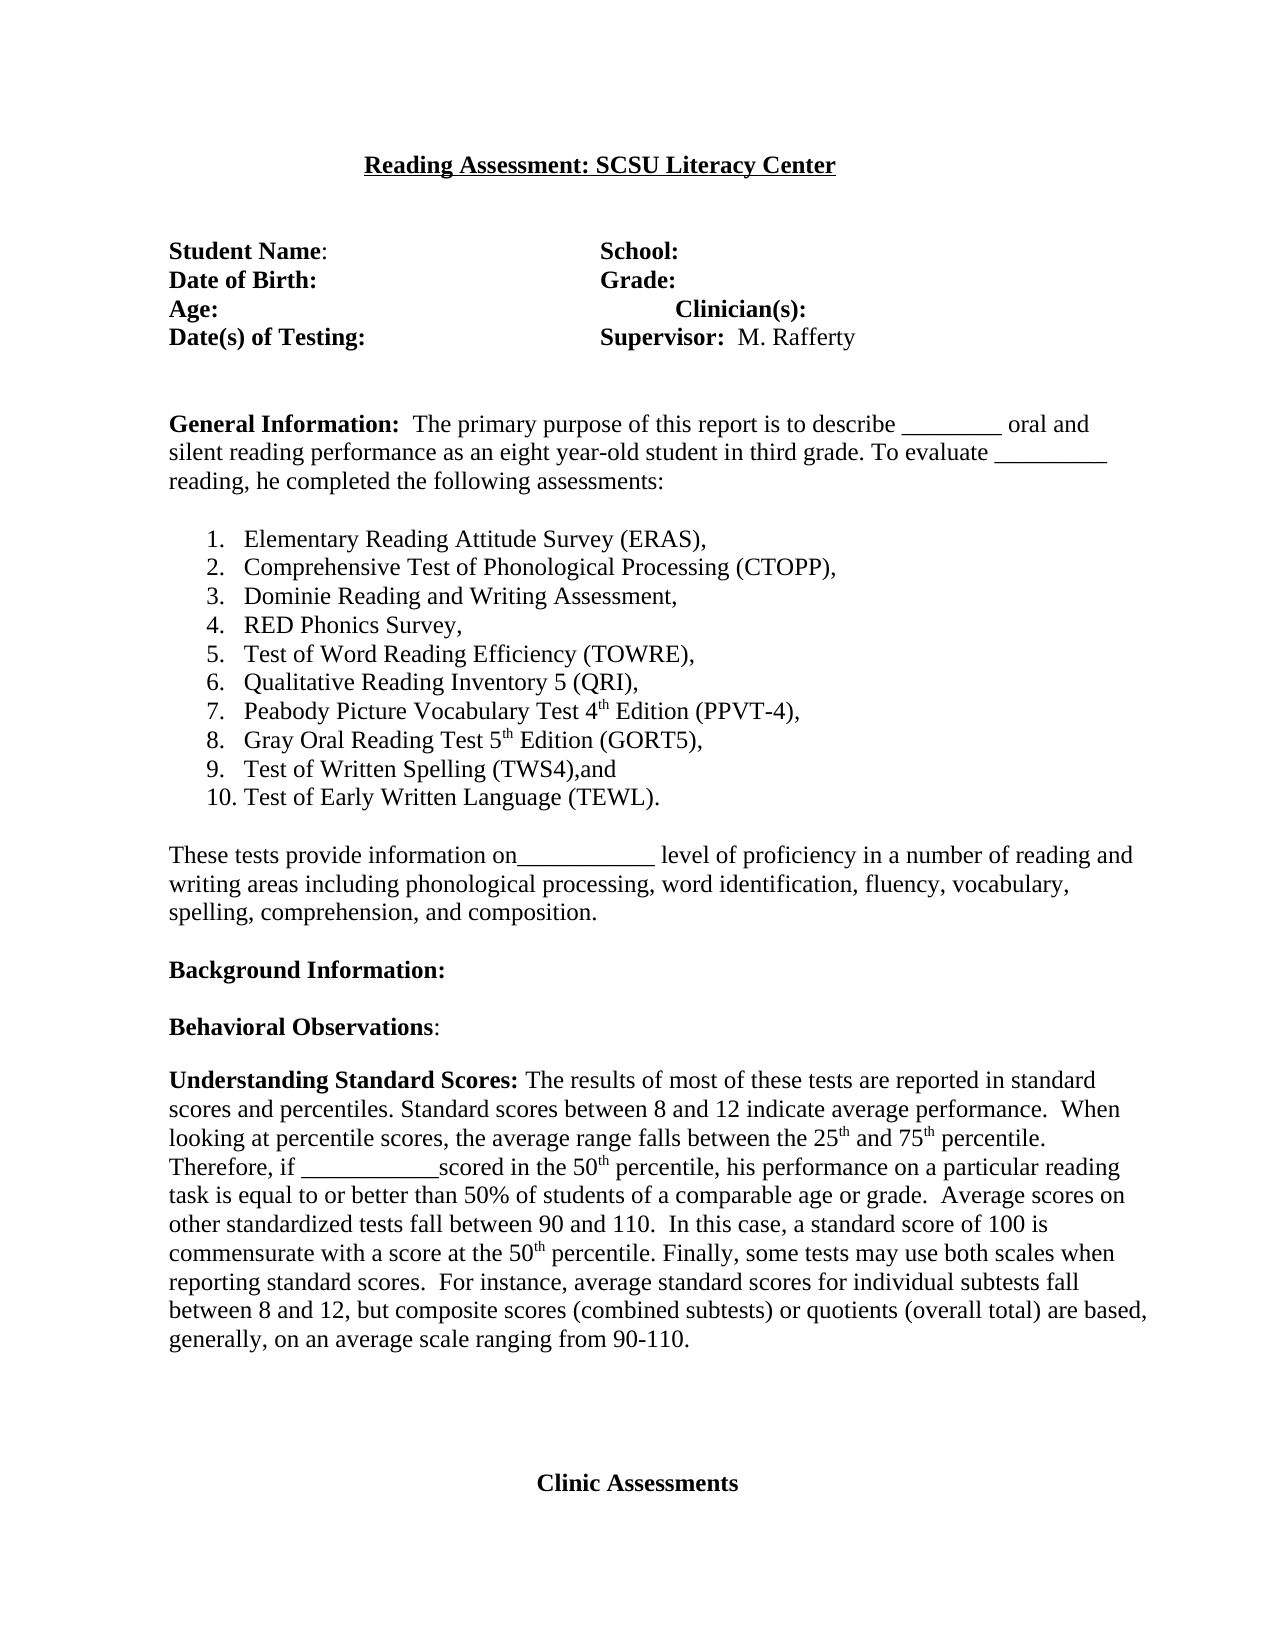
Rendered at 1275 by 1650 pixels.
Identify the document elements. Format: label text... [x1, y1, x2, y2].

text Behavioral Observations: [169, 1012, 1125, 1041]
list Comprehensive Test of Phonological Processing (CTOPP), [206, 552, 1125, 581]
text Clinic Assessments [150, 1468, 1125, 1497]
list Peabody Picture Vocabulary Test 4th Edition (PPVT-4), [206, 696, 1125, 725]
list RED Phonics Survey, [206, 610, 1125, 639]
list Gray Oral Reading Test 5th Edition (GORT5), [206, 725, 1125, 754]
text Student Name: School: [112, 236, 1125, 265]
text silent reading performance as an eight year-old student in third grade. To evaluate _________ reading, he completed the following assessments: [169, 437, 1191, 495]
text Understanding Standard Scores: The results of most of these tests are reported in standard scores and percentiles. Standard scores between 8 and 12 indicate average performance. When looking at percentile scores, the average range falls between the 25th and 75th percentile. Therefore, if ___________scored in the 50th percentile, his performance on a particular reading task is equal to or better than 50% of students of a comparable age or grade. Average scores on other standardized tests fall between 90 and 110. In this case, a standard score of 100 is commensurate with a score at the 50th percentile. Finally, some tests may use both scales when reporting standard scores. For instance, average standard scores for individual subtests fall between 8 and 12, but composite scores (combined subtests) or quotients (overall total) are based, generally, on an average scale ranging from 90-110. [169, 1065, 1153, 1353]
text Date of Birth: Grade: [112, 265, 1125, 294]
list Dominie Reading and Writing Assessment, [206, 581, 1125, 610]
text Age: Clinician(s): [112, 294, 1125, 322]
text General Information: The primary purpose of this report is to describe ________ oral and [169, 409, 1191, 437]
text Background Information: [169, 955, 1153, 984]
text Date(s) of Testing: Supervisor: M. Rafferty [112, 322, 1125, 351]
list Qualitative Reading Inventory 5 (QRI), [206, 667, 1125, 696]
list Test of Written Spelling (TWS4),and [206, 754, 1125, 782]
list Elementary Reading Attitude Survey (ERAS), [206, 524, 1125, 552]
title Reading Assessment: SCSU Literacy Center [75, 150, 1125, 179]
list Test of Word Reading Efficiency (TOWRE), [206, 639, 1125, 667]
text These tests provide information on___________ level of proficiency in a number of reading and writing areas including phonological processing, word identification, fluency, vocabulary, spelling, comprehension, and composition. [169, 840, 1153, 926]
list Test of Early Written Language (TEWL). [206, 782, 1125, 811]
